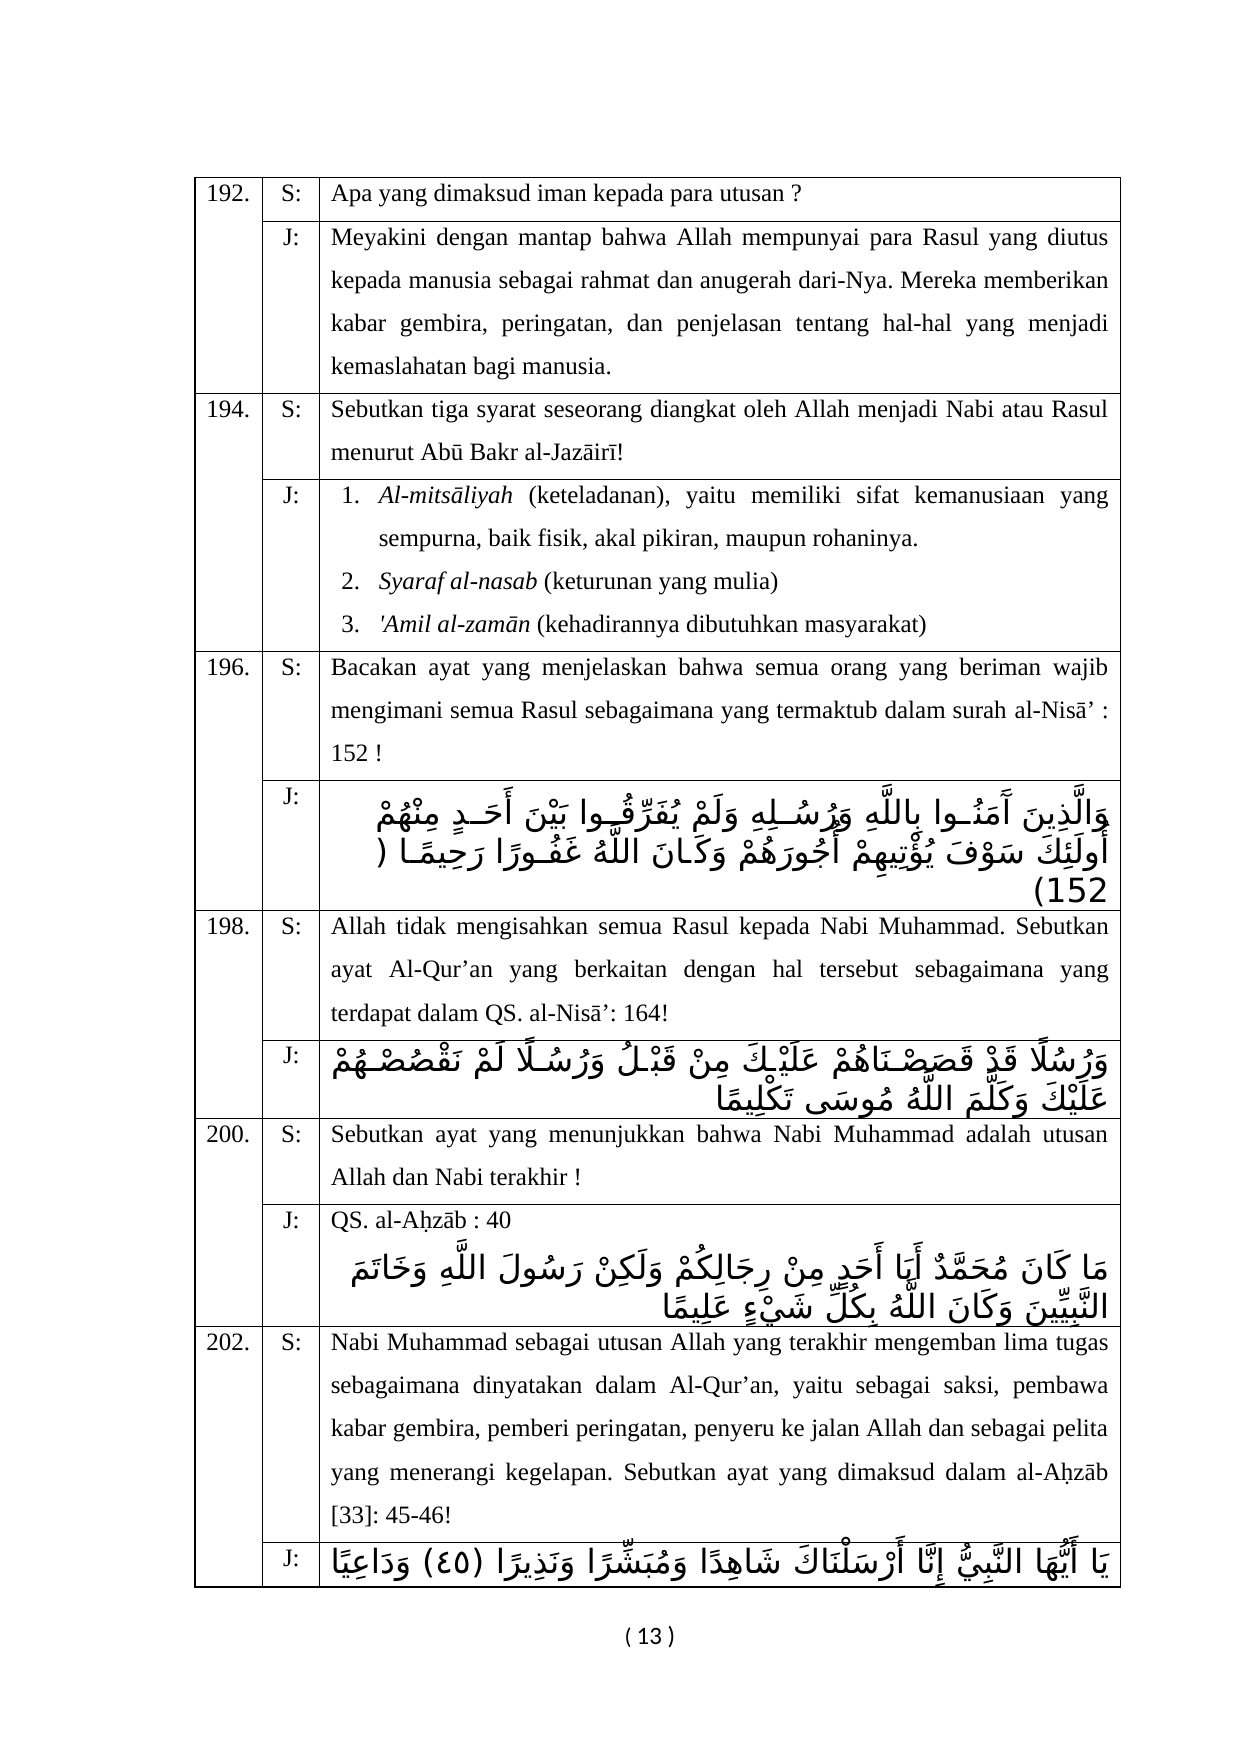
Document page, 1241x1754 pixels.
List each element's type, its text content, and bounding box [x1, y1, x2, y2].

table_cell S: [263, 1327, 319, 1542]
table_cell Sebutkan tiga syarat seseorang diangkat oleh Allah menjadi Nabi atau Rasul menurut Abū Bakr al-Jazāirī! [320, 394, 1120, 479]
table_cell Bacakan ayat yang menjelaskan bahwa semua orang yang beriman wajib mengimani semua Rasul sebagaimana yang termaktub dalam surah al-Nisā’ : 152 ! [320, 652, 1120, 780]
table_cell QS. al-Aḥzāb : 40 مَا كَانَ مُحَمَّدٌ أَبَا أَحَدٍ مِنْ رِجَالِكُمْ وَلَكِنْ رَسُولَ اللَّهِ وَخَاتَمَ النَّبِيِّينَ وَكَانَ اللَّهُ بِكُلِّ شَيْءٍ عَلِيمًا [320, 1205, 1120, 1326]
table_cell S: [263, 394, 319, 479]
table_cell S: [263, 178, 319, 221]
table_cell وَرُسُلًا قَدْ قَصَصْنَاهُمْ عَلَيْكَ مِنْ قَبْلُ وَرُسُلًا لَمْ نَقْصُصْهُمْ عَلَيْكَ وَكَلَّمَ اللَّهُ مُوسَى تَكْلِيمًا [320, 1041, 1120, 1118]
table_cell [196, 652, 262, 910]
table_cell وَالَّذِينَ آَمَنُوا بِاللَّهِ وَرُسُلِهِ وَلَمْ يُفَرِّقُوا بَيْنَ أَحَدٍ مِنْهُمْ أُولَئِكَ سَوْفَ يُؤْتِيهِمْ أُجُورَهُمْ وَكَانَ اللَّهُ غَفُورًا رَحِيمًا (152) [320, 781, 1120, 910]
table_cell J: [263, 1205, 319, 1326]
table_cell [196, 1327, 262, 1586]
table_cell Al-mitsāliyah (keteladanan), yaitu memiliki sifat kemanusiaan yang sempurna, baik fisik, akal pikiran, maupun rohaninya. Syaraf al-nasab (keturunan yang mulia) 'Amil al-zamān (kehadirannya dibutuhkan masyarakat) [320, 480, 1120, 651]
table_cell J: [263, 1041, 319, 1118]
table_cell J: [263, 480, 319, 651]
table_cell S: [263, 652, 319, 780]
table_cell S: [263, 911, 319, 1039]
table_cell [196, 394, 262, 651]
table_cell Sebutkan ayat yang menunjukkan bahwa Nabi Muhammad adalah utusan Allah dan Nabi terakhir ! [320, 1119, 1120, 1204]
table_cell Nabi Muhammad sebagai utusan Allah yang terakhir mengemban lima tugas sebagaimana dinyatakan dalam Al-Qur’an, yaitu sebagai saksi, pembawa kabar gembira, pemberi peringatan, penyeru ke jalan Allah dan sebagai pelita yang menerangi kegelapan. Sebutkan ayat yang dimaksud dalam al-Aḥzāb [33]: 45-46! [320, 1327, 1120, 1542]
table_cell J: [263, 222, 319, 393]
table_cell S: [263, 1119, 319, 1204]
table_cell Meyakini dengan mantap bahwa Allah mempunyai para Rasul yang diutus kepada manusia sebagai rahmat dan anugerah dari-Nya. Mereka memberikan kabar gembira, peringatan, dan penjelasan tentang hal-hal yang menjadi kemaslahatan bagi manusia. [320, 222, 1120, 393]
table_cell [196, 1119, 262, 1326]
table_cell Apa yang dimaksud iman kepada para utusan ? [320, 178, 1120, 221]
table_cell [320, 1543, 1120, 1586]
table_cell [196, 911, 262, 1118]
table_cell Allah tidak mengisahkan semua Rasul kepada Nabi Muhammad. Sebutkan ayat Al-Qur’an yang berkaitan dengan hal tersebut sebagaimana yang terdapat dalam QS. al-Nisā’: 164! [320, 911, 1120, 1039]
table_cell J: [263, 781, 319, 910]
table_cell J: [263, 1543, 319, 1586]
table_cell [196, 178, 262, 393]
